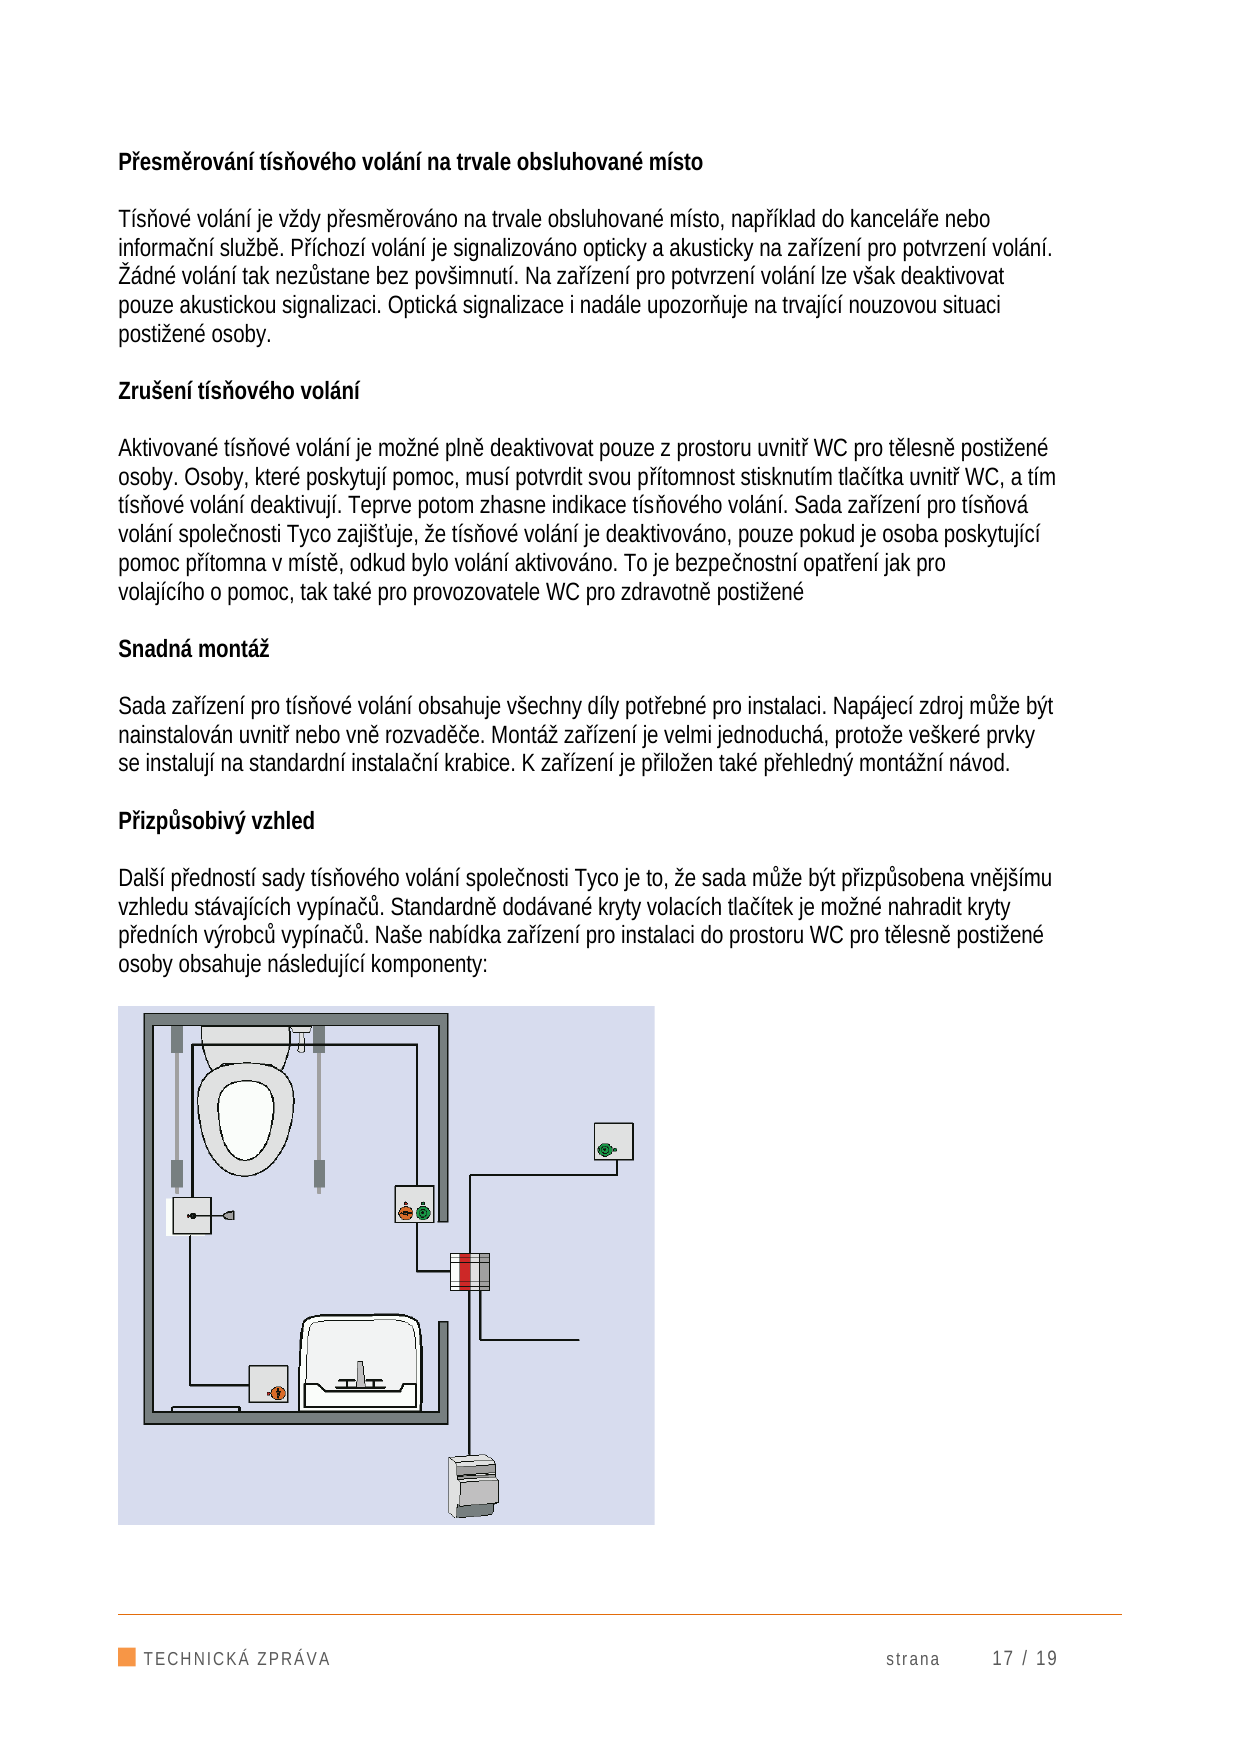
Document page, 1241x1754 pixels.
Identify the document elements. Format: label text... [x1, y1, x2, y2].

text předních výrobců vypínačů. Naše nabídka zařízení pro instalaci do prostoru WC pro tělesně postižené [118, 920, 1122, 949]
text Sada zařízení pro tísňové volání obsahuje všechny díly potřebné pro instalaci. Napájecí zdroj může být [118, 691, 1122, 720]
text Další předností sady tísňového volání společnosti Tyco je to, že sada může být přizpůsobena vnějšímu [118, 863, 1122, 892]
text osoby obsahuje následující komponenty: [118, 949, 1122, 977]
text informační službě. Příchozí volání je signalizováno opticky a akusticky na zařízení pro potvrzení volání. [118, 233, 1122, 261]
text nainstalován uvnitř nebo vně rozvaděče. Montáž zařízení je velmi jednoduchá, protože veškeré prvky [118, 720, 1122, 748]
text Tísňové volání je vždy přesměrováno na trvale obsluhované místo, například do kanceláře nebo [118, 204, 1122, 233]
text Žádné volání tak nezůstane bez povšimnutí. Na zařízení pro potvrzení volání lze však deaktivovat [118, 261, 1122, 290]
text Přesměrování tísňového volání na trvale obsluhované místo [118, 147, 1122, 175]
text Zrušení tísňového volání [118, 376, 1122, 404]
text postižené osoby. [118, 319, 1122, 347]
text volání společnosti Tyco zajišťuje, že tísňové volání je deaktivováno, pouze pokud je osoba poskytující [118, 519, 1122, 548]
text se instalují na standardní instalační krabice. K zařízení je přiložen také přehledný montážní návod. [118, 748, 1122, 777]
text vzhledu stávajících vypínačů. Standardně dodávané kryty volacích tlačítek je možné nahradit kryty [118, 892, 1122, 920]
text volajícího o pomoc, tak také pro provozovatele WC pro zdravotně postižené [118, 576, 1122, 605]
text pomoc přítomna v místě, odkud bylo volání aktivováno. To je bezpečnostní opatření jak pro [118, 548, 1122, 576]
text Přizpůsobivý vzhled [118, 806, 1122, 834]
text Snadná montáž [118, 634, 1122, 662]
text osoby. Osoby, které poskytují pomoc, musí potvrdit svou přítomnost stisknutím tlačítka uvnitř WC, a tím tísňové volání deaktivují. Teprve potom zhasne indikace tísňového volání. Sada zařízení pro tísňová [118, 462, 1122, 519]
text Aktivované tísňové volání je možné plně deaktivovat pouze z prostoru uvnitř WC pro tělesně postižené [118, 433, 1122, 462]
text pouze akustickou signalizaci. Optická signalizace i nadále upozorňuje na trvající nouzovou situaci [118, 290, 1122, 319]
